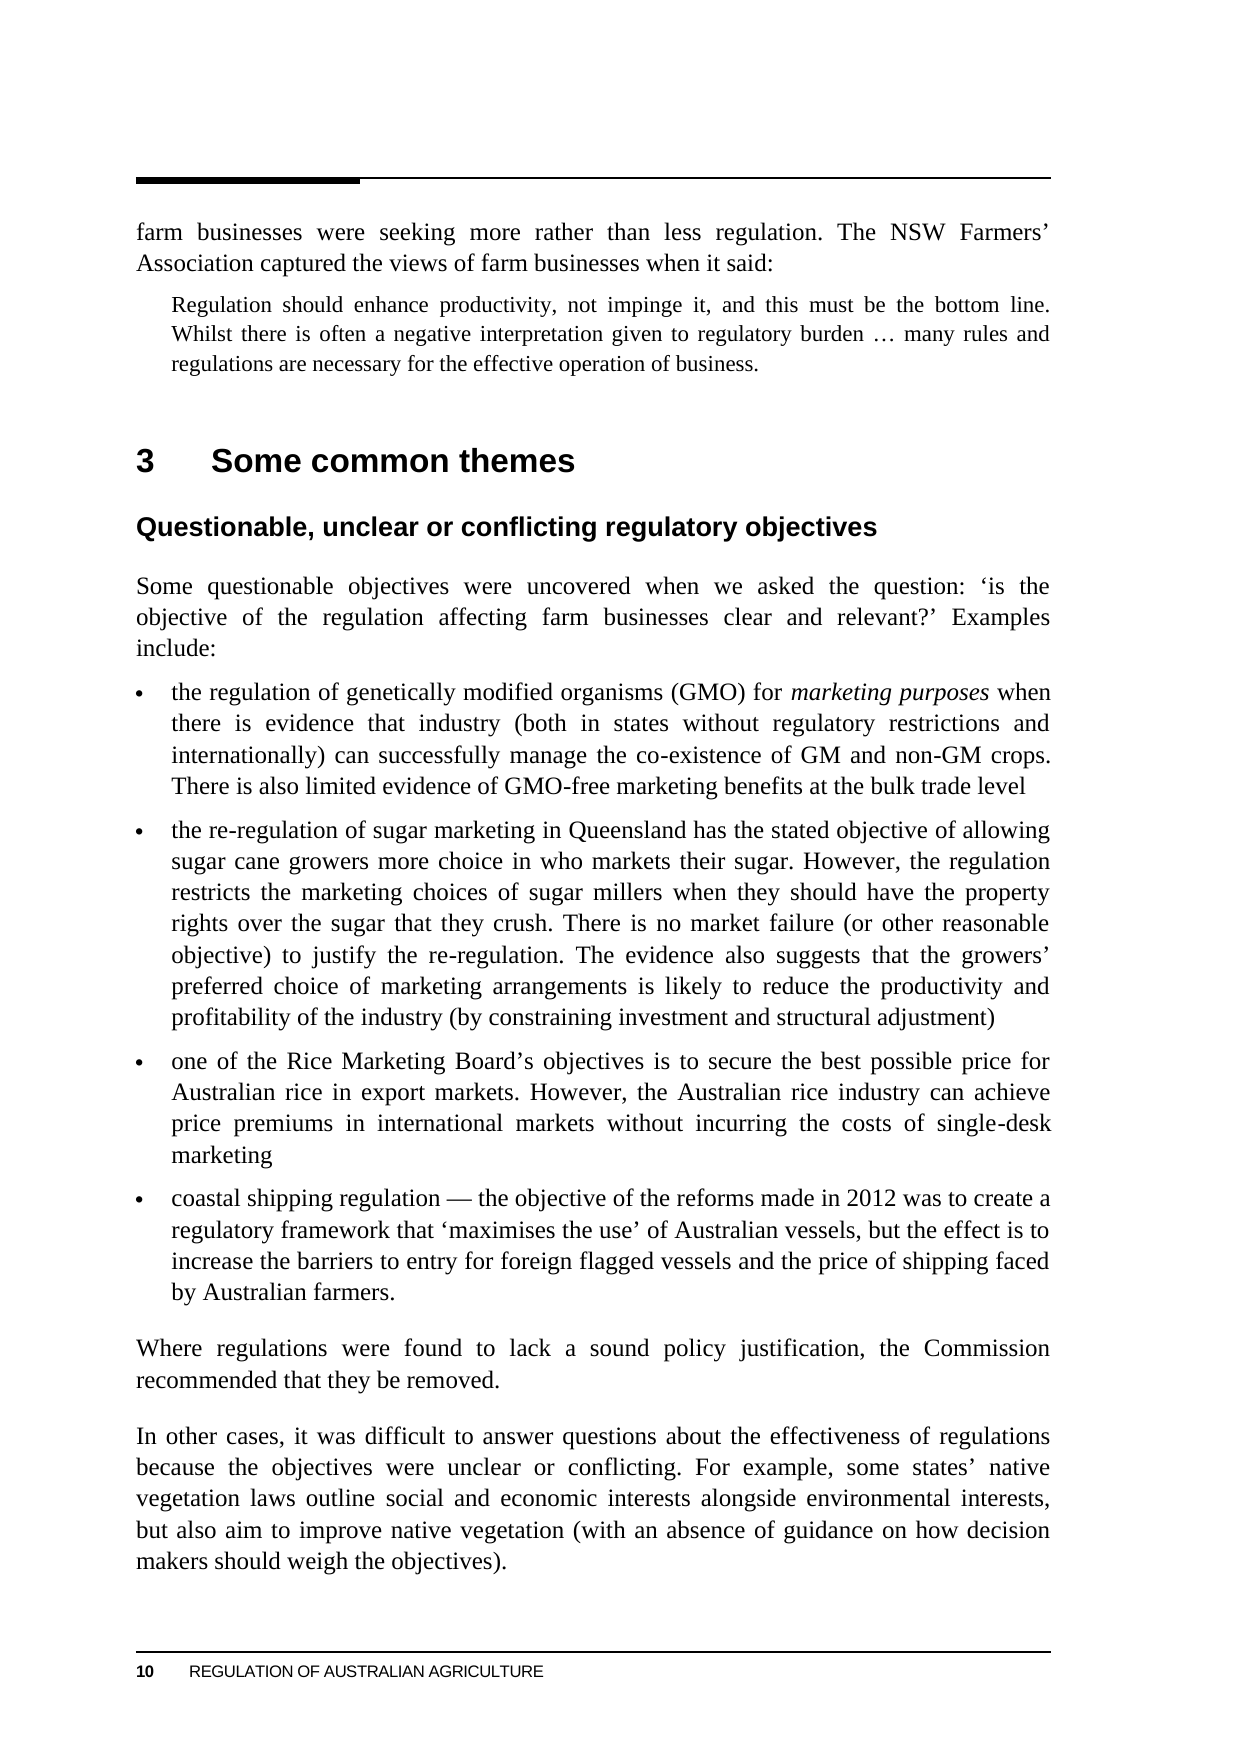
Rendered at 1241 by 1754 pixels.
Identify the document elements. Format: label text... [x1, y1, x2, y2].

subtitle Questionable, unclear or conflicting regulatory objectives [136, 510, 1051, 543]
text Where regulations were found to lack a sound policy justification, the Commission recommended that they be removed. [136, 1331, 1051, 1393]
list the regulation of genetically modified organisms (GMO) for marketing purposes when there is evidence that industry (both in states without regulatory restrictions and internationally) can successfully manage the co-existence of GM and non-GM crops. There is also limited evidence of GMO-free marketing benefits at the bulk trade level [136, 675, 1051, 800]
list one of the Rice Marketing Board’s objectives is to secure the best possible price for Australian rice in export markets. However, the Australian rice industry can achieve price premiums in international markets without incurring the costs of single-desk marketing [136, 1043, 1051, 1168]
text Regulation should enhance productivity, not impinge it, and this must be the bottom line. Whilst there is often a negative interpretation given to regulatory burden … many rules and regulations are necessary for the effective operation of business. [171, 289, 1051, 377]
text Some questionable objectives were uncovered when we asked the question: ‘is the objective of the regulation affecting farm businesses clear and relevant?’ Examples include: [136, 568, 1051, 662]
subtitle 3 Some common themes [136, 439, 1051, 481]
list coastal shipping regulation — the objective of the reforms made in 2012 was to create a regulatory framework that ‘maximises the use’ of Australian vessels, but the effect is to increase the barriers to entry for foreign flagged vessels and the price of shipping faced by Australian farmers. [136, 1181, 1051, 1306]
list the re-regulation of sugar marketing in Queensland has the stated objective of allowing sugar cane growers more choice in who markets their sugar. However, the regulation restricts the marketing choices of sugar millers when they should have the property rights over the sugar that they crush. There is no market failure (or other reasonable objective) to justify the re-regulation. The evidence also suggests that the growers’ preferred choice of marketing arrangements is likely to reduce the productivity and profitability of the industry (by constraining investment and structural adjustment) [136, 812, 1051, 1031]
text In other cases, it was difficult to answer questions about the effectiveness of regulations because the objectives were unclear or conflicting. For example, some states’ native vegetation laws outline social and economic interests alongside environmental interests, but also aim to improve native vegetation (with an absence of guidance on how decision makers should weigh the objectives). [136, 1418, 1051, 1575]
